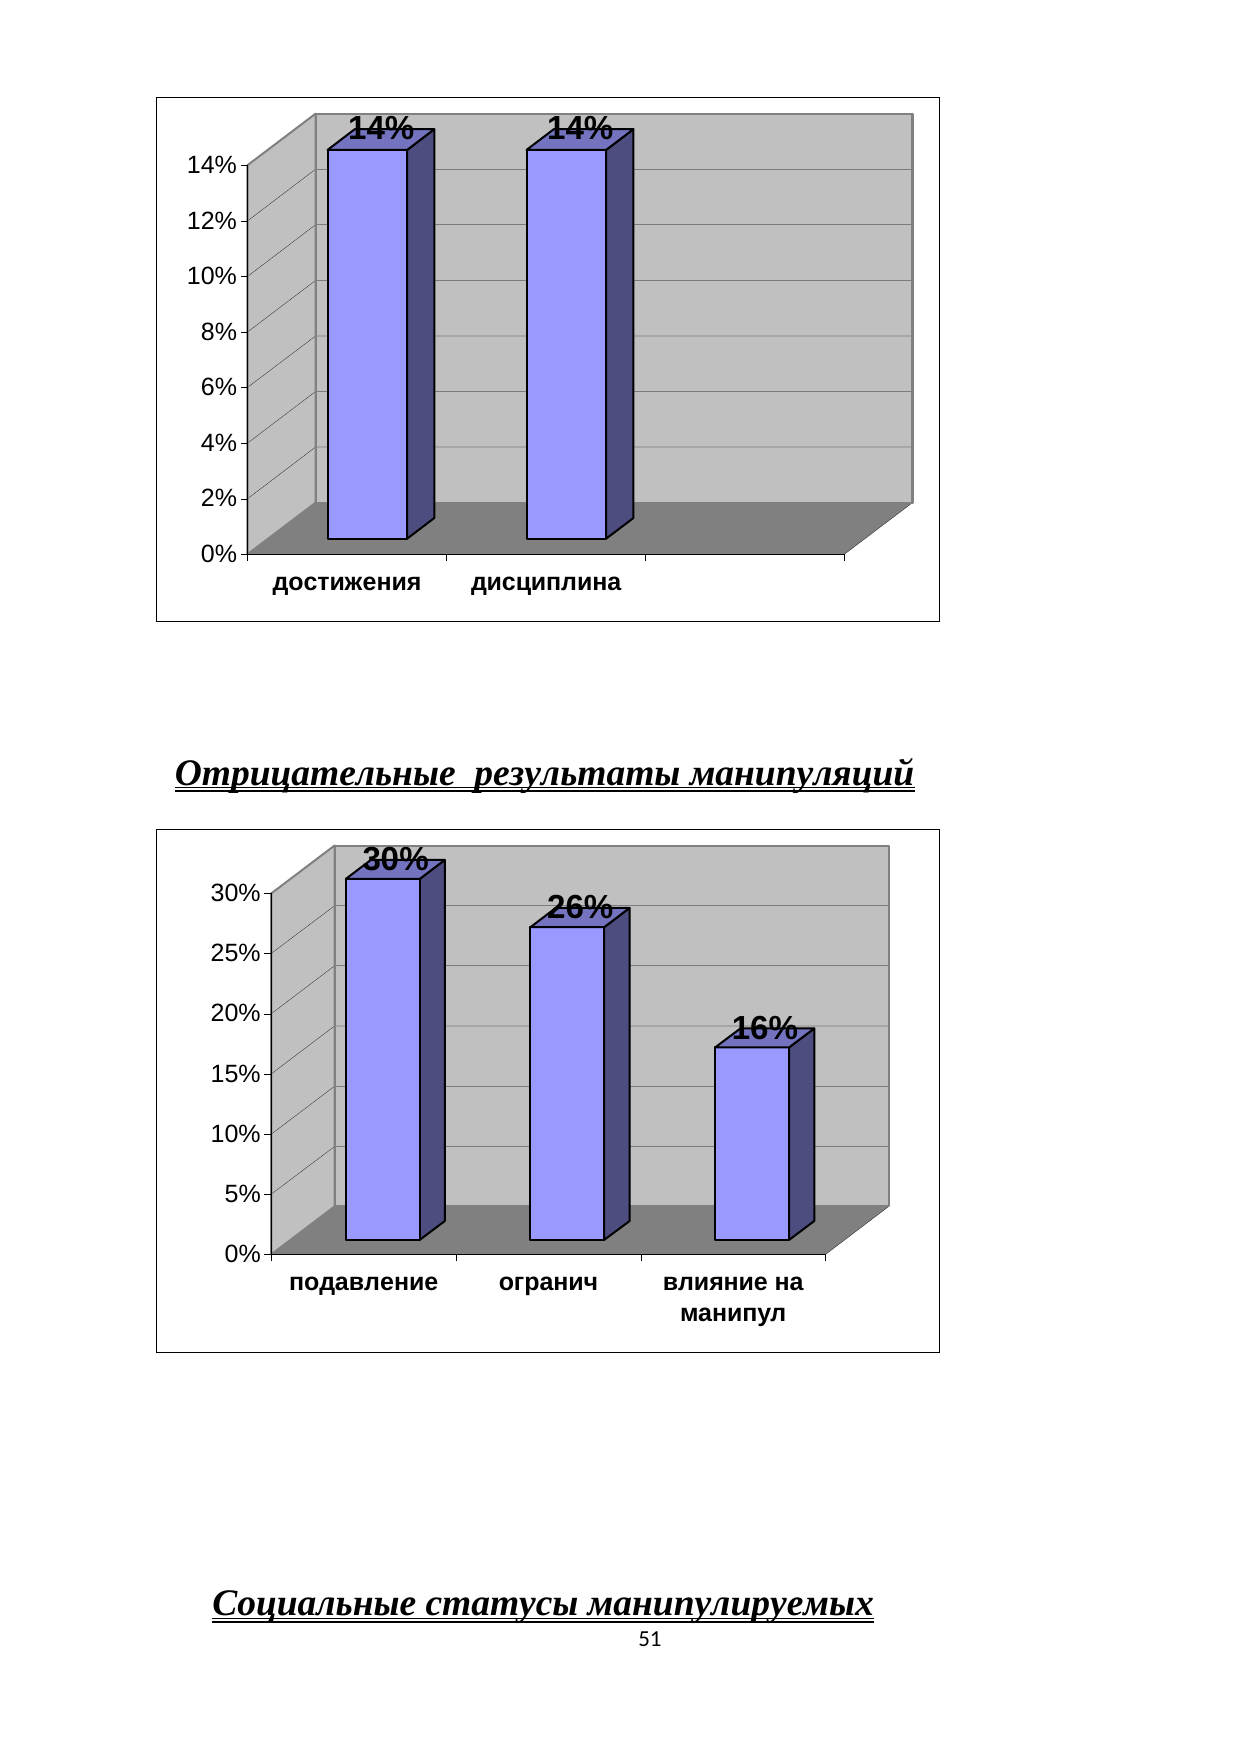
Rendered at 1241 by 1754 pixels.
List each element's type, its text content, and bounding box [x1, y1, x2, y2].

text Отрицательные результаты манипуляций [118, 750, 1181, 793]
text Социальные статусы манипулируемых [118, 1581, 1181, 1624]
